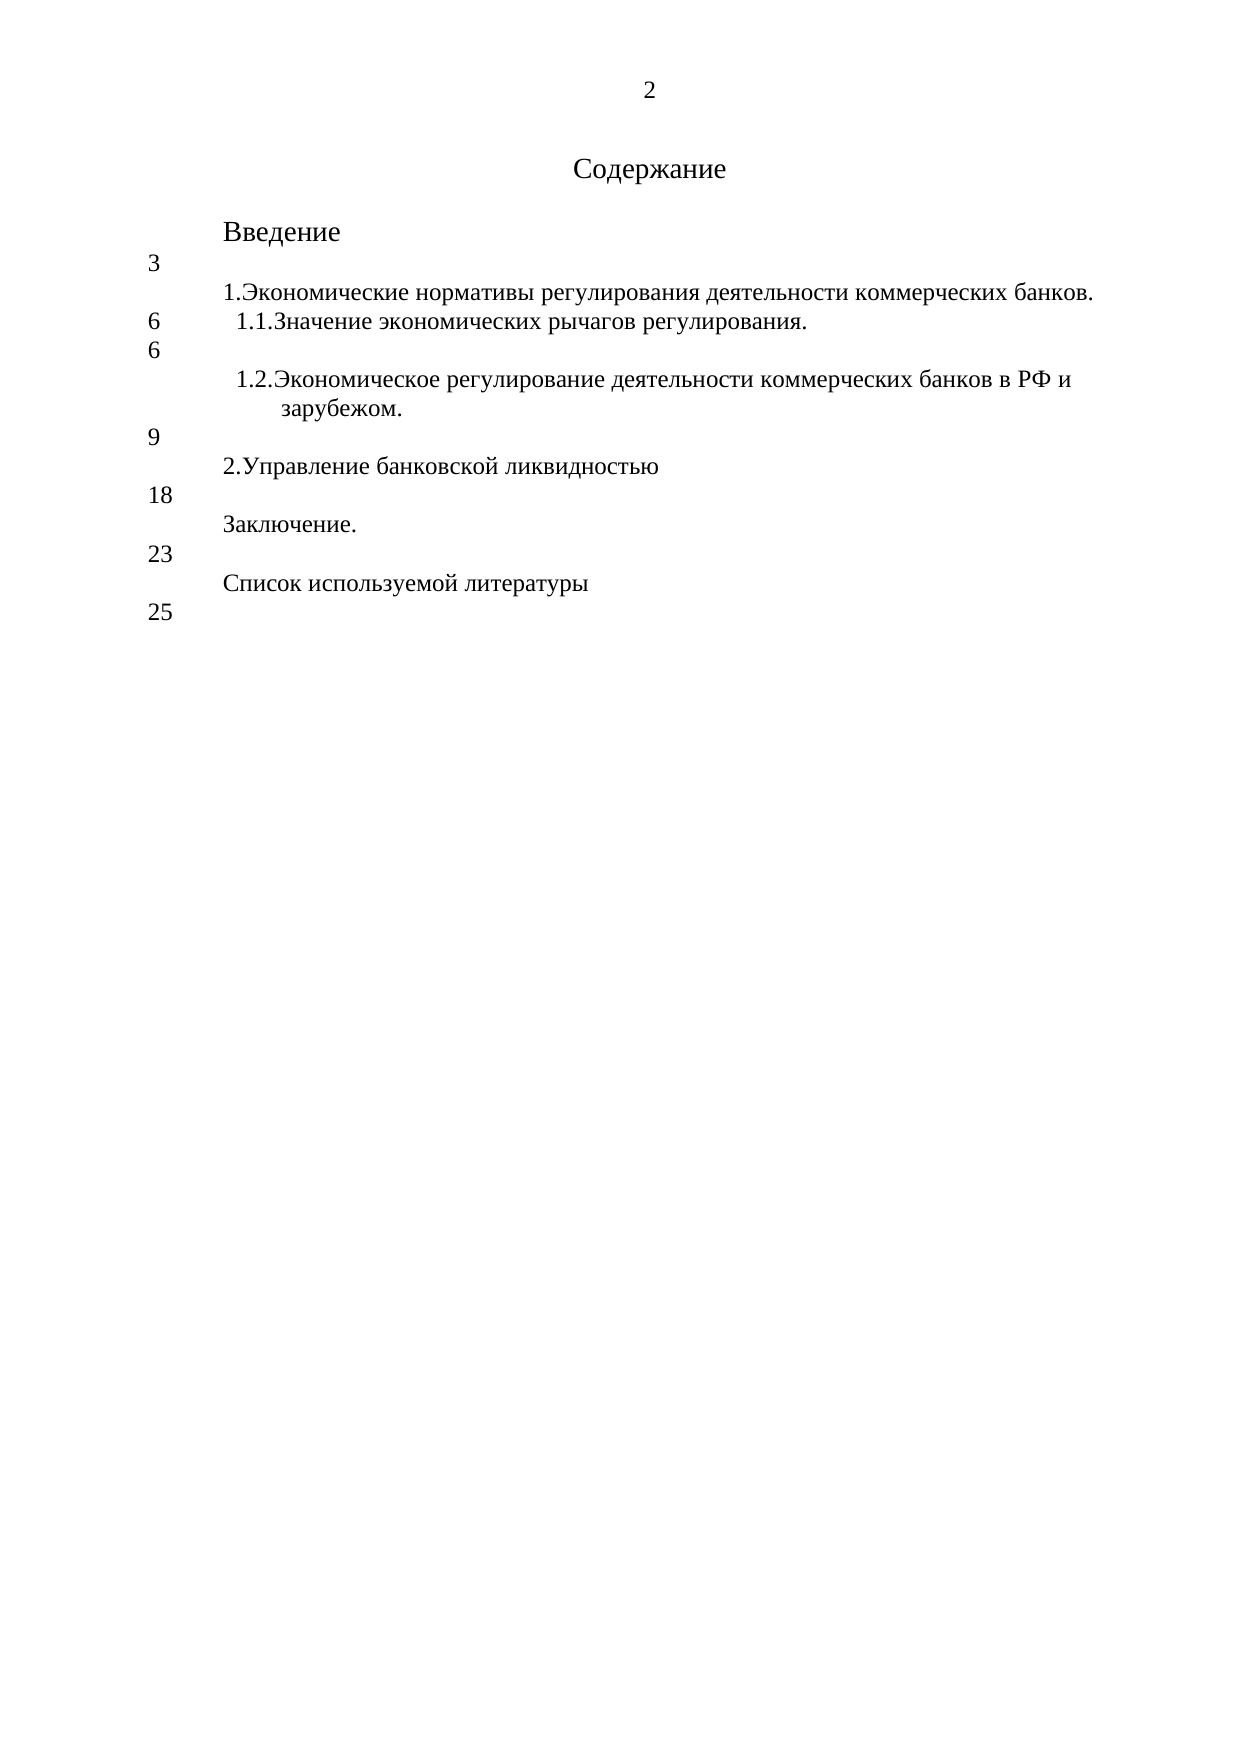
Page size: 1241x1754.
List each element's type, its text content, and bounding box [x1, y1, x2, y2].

text Заключение. 23 [148, 509, 1152, 567]
text Список используемой литературы 25 [148, 567, 1152, 626]
text 1.2.Экономическое регулирование деятельности коммерческих банков в РФ и [148, 364, 1152, 393]
text 1.Экономические нормативы регулирования деятельности коммерческих банков. 6 1.1.Значение экономических рычагов регулирования. 6 [148, 277, 1152, 364]
text зарубежом. 9 [148, 393, 1152, 451]
text Содержание [148, 152, 1152, 185]
text Введение 3 [148, 214, 1152, 277]
text 2.Управление банковской ликвидностью 18 [148, 451, 1152, 509]
